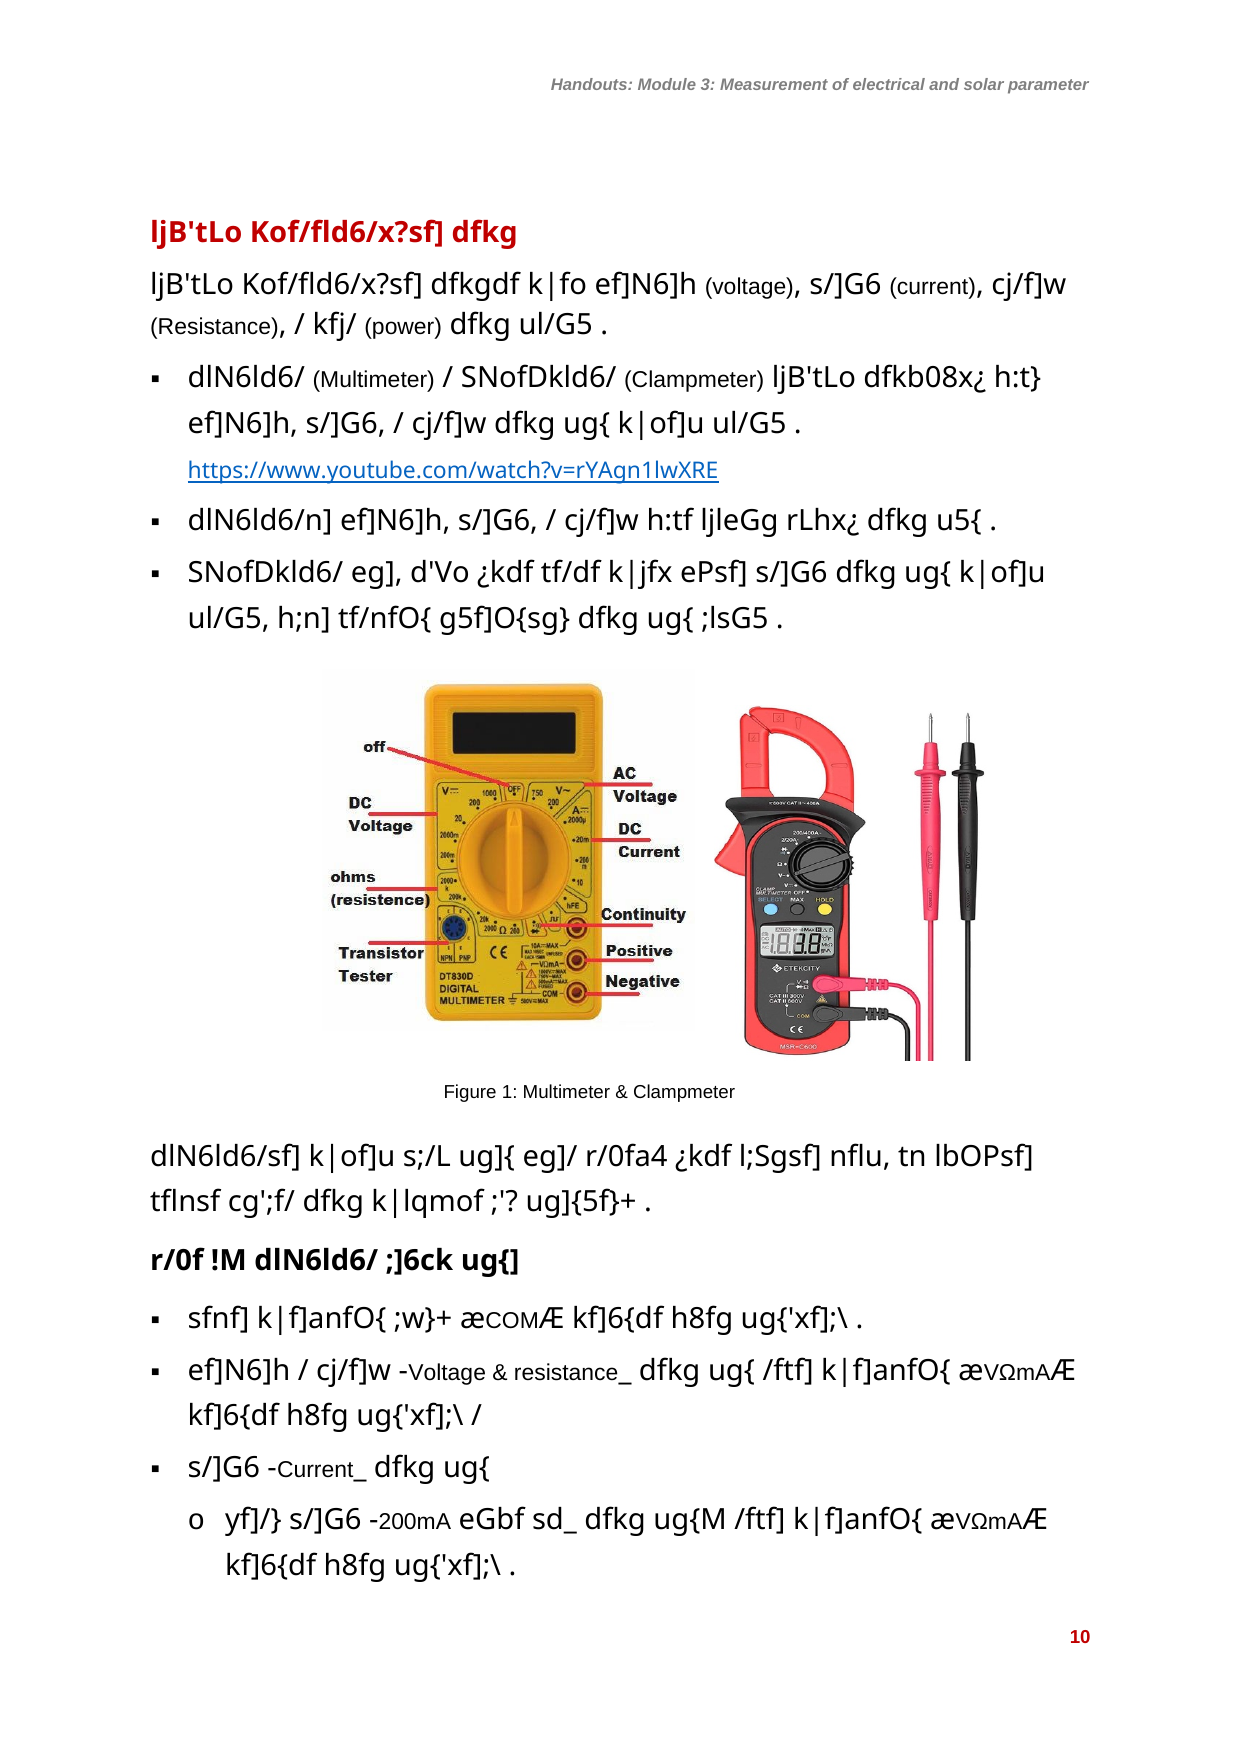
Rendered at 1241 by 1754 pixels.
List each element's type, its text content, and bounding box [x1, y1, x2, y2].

list yf]/} s/]G6 -200mA eGbf sd_ dfkg ug{M /ftf] k|f]anfO{ æVΩmAÆ kf]6{df h8fg ug{'xf];\ . [187, 1498, 1090, 1584]
list sfnf] k|f]anfO{ ;w}+ æCOMÆ kf]6{df h8fg ug{'xf];\ . [150, 1297, 1090, 1337]
subtitle ljB'tLo Kof/fld6/x?sf] dfkg [150, 211, 1090, 251]
list ef]N6]h / cj/f]w -Voltage & resistance_ dfkg ug{ /ftf] k|f]anfO{ æVΩmAÆ kf]6{df h8fg ug{'xf];\ / [150, 1349, 1090, 1434]
list r/0f !M dlN6ld6/ ;]6ck ug{] [150, 1239, 1090, 1278]
list s/]G6 -Current_ dfkg ug{ [150, 1446, 1090, 1486]
list dlN6ld6/ (Multimeter) / SNofDkld6/ (Clampmeter) ljB'tLo dfkb08x¿ h:t} ef]N6]h, s/]G6, / cj/f]w dfkg ug{ k|of]u ul/G5 . https://www.youtube.com/watch?v=rYAgn1lwXRE [150, 356, 1090, 487]
list dlN6ld6/sf] k|of]u s;/L ug]{ eg]/ r/0fa4 ¿kdf l;Sgsf] nflu, tn lbOPsf] tflnsf cg';f/ dfkg k|lqmof ;'? ug]{5f}+ . [150, 1135, 1090, 1220]
picture [713, 705, 994, 1061]
list dlN6ld6/n] ef]N6]h, s/]G6, / cj/f]w h:tf ljleGg rLhx¿ dfkg u5{ . [150, 499, 1090, 539]
text ljB'tLo Kof/fld6/x?sf] dfkgdf k|fo ef]N6]h (voltage), s/]G6 (current), cj/f]w (Resistance), / kfj/ (power) dfkg ul/G5 . [150, 263, 1090, 343]
list SNofDkld6/ eg], d'Vo ¿kdf tf/df k|jfx ePsf] s/]G6 dfkg ug{ k|of]u ul/G5, h;n] tf/nfO{ g5f]O{sg} dfkg ug{ ;lsG5 . [150, 551, 1090, 637]
picture [322, 669, 695, 1031]
